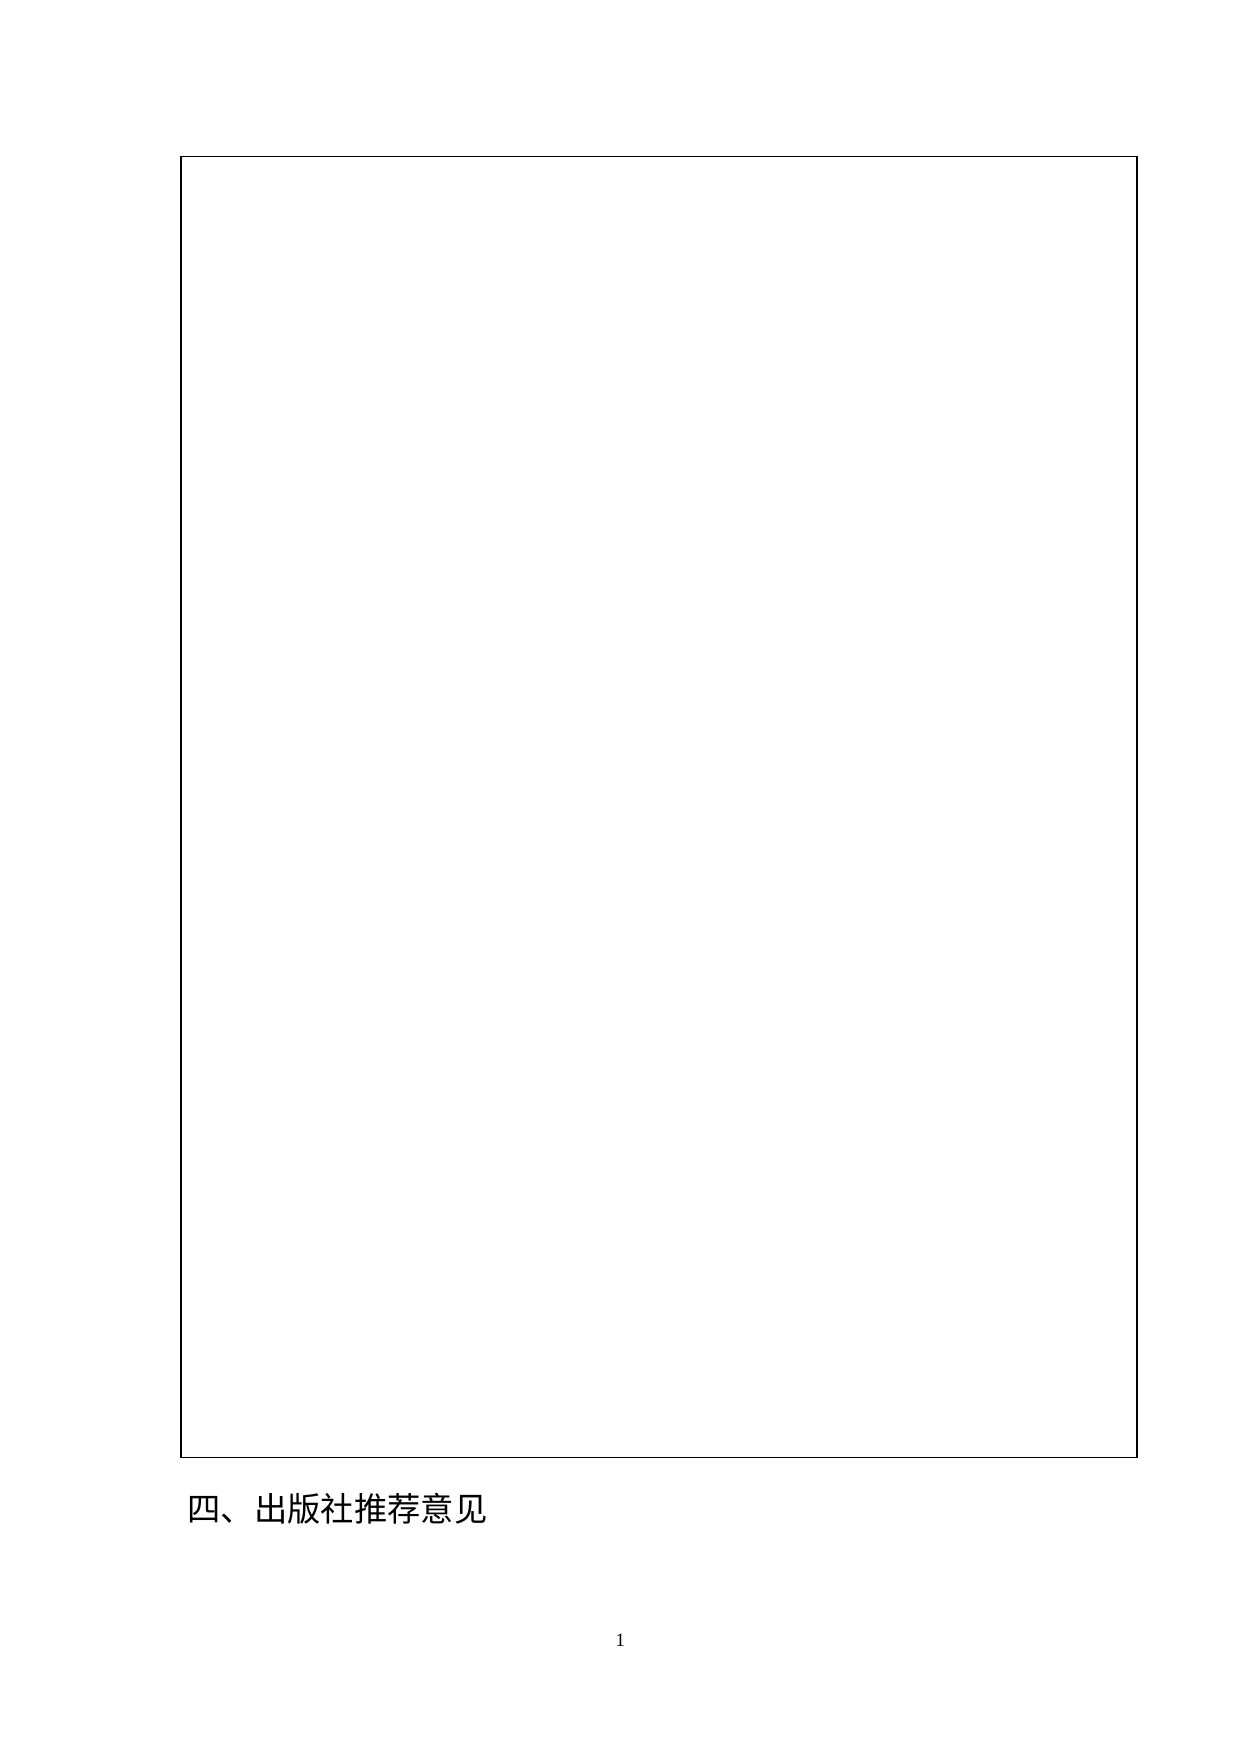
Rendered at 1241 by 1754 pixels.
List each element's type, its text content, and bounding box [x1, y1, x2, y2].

text 四、出版社推荐意见 [187, 1474, 1053, 1539]
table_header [182, 157, 1136, 1457]
